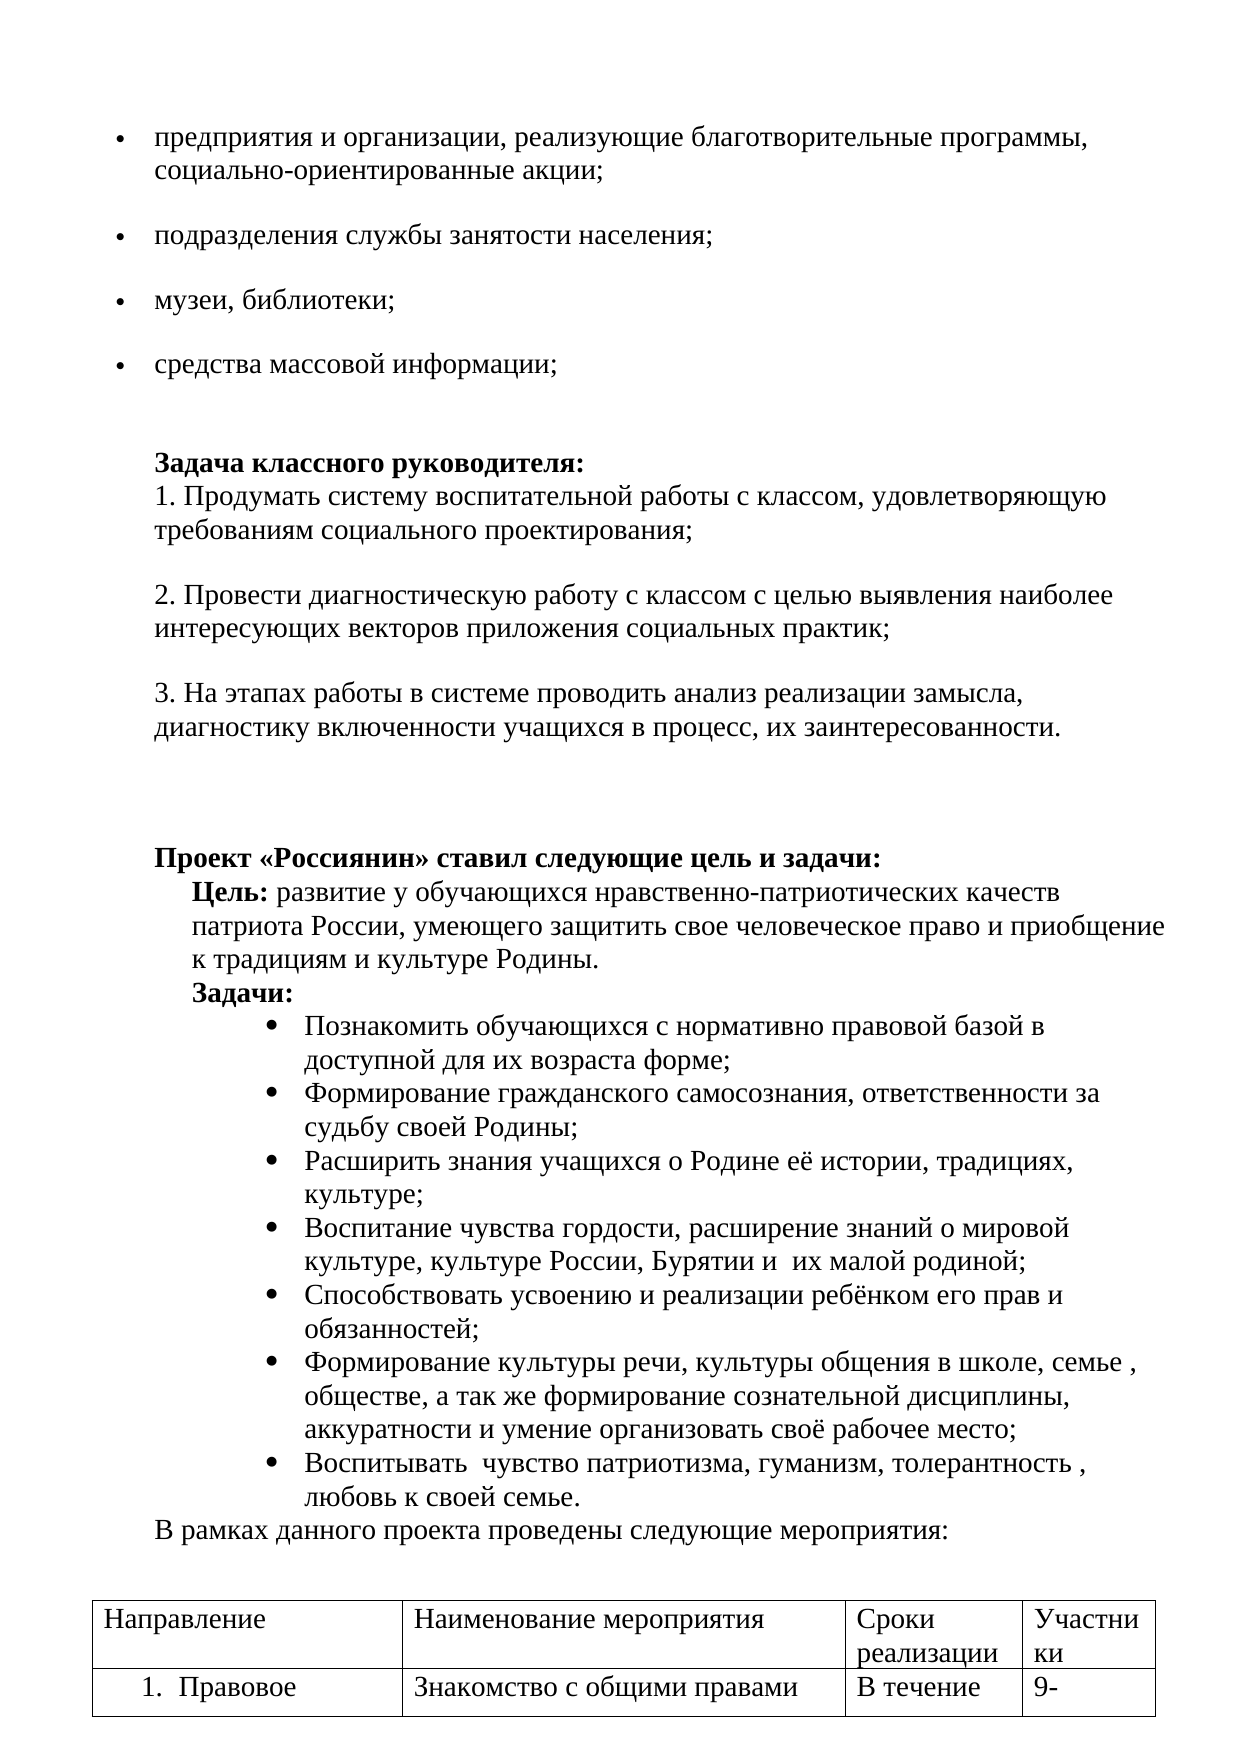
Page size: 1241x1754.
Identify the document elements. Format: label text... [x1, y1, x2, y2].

table_header Участники [1023, 1601, 1155, 1668]
table_cell 9-11класс [1023, 1669, 1155, 1716]
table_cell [403, 1669, 845, 1716]
table_header Наименование мероприятия [403, 1601, 845, 1668]
table_header Направление [93, 1601, 402, 1668]
text Задача классного руководителя: [154, 445, 1167, 478]
list музеи, библиотеки; [117, 282, 1167, 315]
text Задачи: [192, 975, 1167, 1008]
list Воспитание чувства гордости, расширение знаний о мировой культуре, культуре России, Бурятии и их малой родиной; [267, 1210, 1167, 1277]
list Расширить знания учащихся о Родине её истории, традициях, культуре; [267, 1143, 1167, 1210]
text 1. Продумать систему воспитательной работы с классом, удовлетворяющую требованиям социального проектирования; [154, 478, 1167, 546]
list Воспитывать чувство патриотизма, гуманизм, толерантность , любовь к своей семье. [267, 1445, 1167, 1512]
text В рамках данного проекта проведены следующие мероприятия: [154, 1512, 1167, 1546]
list Познакомить обучающихся с нормативно правовой базой в доступной для их возраста форме; [267, 1008, 1167, 1076]
list предприятия и организации, реализующие благотворительные программы, социально-ориентированные акции; [117, 119, 1167, 186]
text 3. На этапах работы в системе проводить анализ реализации замысла, диагностику включенности учащихся в процесс, их заинтересованности. [154, 675, 1167, 742]
text Проект «Россиянин» ставил следующие цель и задачи: [154, 841, 1167, 874]
list подразделения службы занятости населения; [117, 217, 1167, 251]
table_cell В течение года [846, 1669, 1022, 1716]
table_header Сроки реализации [846, 1601, 1022, 1668]
list Формирование культуры речи, культуры общения в школе, семье , обществе, а так же формирование сознательной дисциплины, аккуратности и умение организовать своё рабочее место; [267, 1344, 1167, 1445]
text Цель: развитие у обучающихся нравственно-патриотических качеств патриота России, умеющего защитить свое человеческое право и приобщение к традициям и культуре Родины. [192, 874, 1167, 975]
text 2. Провести диагностическую работу с классом с целью выявления наиболее интересующих векторов приложения социальных практик; [154, 577, 1167, 644]
table_cell Правовое воспитание [93, 1669, 402, 1716]
list средства массовой информации; [117, 347, 1167, 380]
list Формирование гражданского самосознания, ответственности за судьбу своей Родины; [267, 1076, 1167, 1143]
list Способствовать усвоению и реализации ребёнком его прав и обязанностей; [267, 1277, 1167, 1344]
